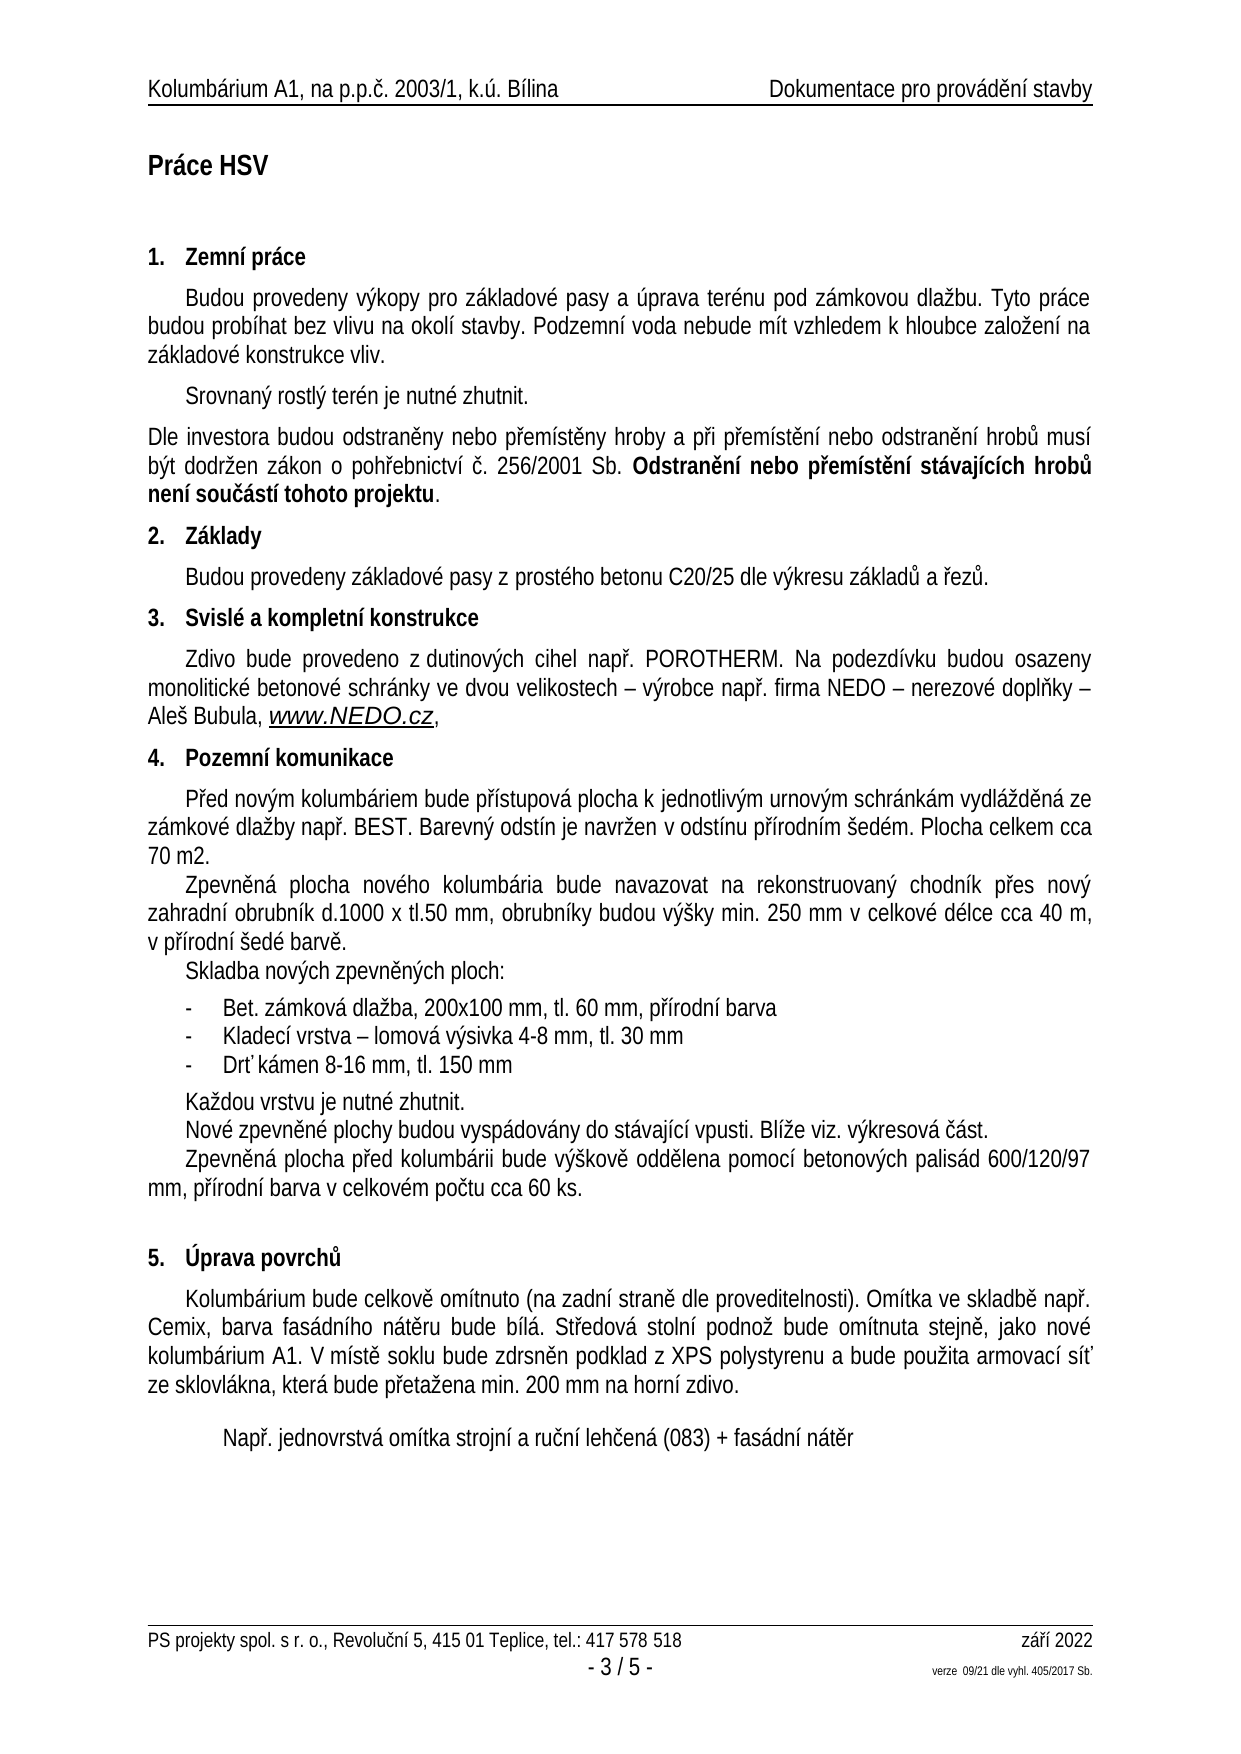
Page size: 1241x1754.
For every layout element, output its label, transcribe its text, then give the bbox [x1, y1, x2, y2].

text Skladba nových zpevněných ploch: [148, 956, 1093, 984]
text Dle investora budou odstraněny nebo přemístěny hroby a při přemístění nebo odstranění hrobů musí být dodržen zákon o pohřebnictví č. 256/2001 Sb. Odstranění nebo přemístění stávajících hrobů není součástí tohoto projektu. [148, 422, 1093, 508]
text Zpevněná plocha před kolumbárii bude výškově oddělena pomocí betonových palisád 600/120/97 mm, přírodní barva v celkovém počtu cca 60 ks. [148, 1144, 1093, 1201]
list Úprava povrchů [148, 1243, 1093, 1271]
list Zemní práce [148, 241, 1093, 270]
text Budou provedeny základové pasy z prostého betonu C20/25 dle výkresu základů a řezů. [148, 562, 1093, 590]
list Bet. zámková dlažba, 200x100 mm, tl. 60 mm, přírodní barva [185, 993, 1093, 1021]
text Srovnaný rostlý terén je nutné zhutnit. [148, 381, 1093, 410]
text Práce HSV [148, 148, 1093, 181]
list Základy [148, 521, 1093, 549]
list Svislé a kompletní konstrukce [148, 603, 1093, 632]
text Budou provedeny výkopy pro základové pasy a úprava terénu pod zámkovou dlažbu. Tyto práce budou probíhat bez vlivu na okolí stavby. Podzemní voda nebude mít vzhledem k hloubce založení na základové konstrukce vliv. [148, 283, 1093, 368]
text Kolumbárium bude celkově omítnuto (na zadní straně dle proveditelnosti). Omítka ve skladbě např. Cemix, barva fasádního nátěru bude bílá. Středová stolní podnož bude omítnuta stejně, jako nové kolumbárium A1. V místě soklu bude zdrsněn podklad z XPS polystyrenu a bude použita armovací síť ze sklovlákna, která bude přetažena min. 200 mm na horní zdivo. [148, 1284, 1093, 1398]
text Každou vrstvu je nutné zhutnit. [148, 1087, 1093, 1116]
list Pozemní komunikace [148, 743, 1093, 771]
text Zdivo bude provedeno z dutinových cihel např. POROTHERM. Na podezdívku budou osazeny monolitické betonové schránky ve dvou velikostech – výrobce např. firma NEDO – nerezové doplňky – Aleš Bubula, www.NEDO.cz, [148, 644, 1093, 730]
list Kladecí vrstva – lomová výsivka 4-8 mm, tl. 30 mm [185, 1021, 1093, 1050]
text Zpevněná plocha nového kolumbária bude navazovat na rekonstruovaný chodník přes nový zahradní obrubník d.1000 x tl.50 mm, obrubníky budou výšky min. 250 mm v celkové délce cca 40 m, v přírodní šedé barvě. [148, 870, 1093, 956]
subtitle Např. jednovrstvá omítka strojní a ruční lehčená (083) + fasádní nátěr [223, 1423, 1093, 1452]
list Drť kámen 8-16 mm, tl. 150 mm [185, 1050, 1093, 1078]
text Nové zpevněné plochy budou vyspádovány do stávající vpusti. Blíže viz. výkresová část. [148, 1116, 1093, 1144]
text Před novým kolumbáriem bude přístupová plocha k jednotlivým urnovým schránkám vydlážděná ze zámkové dlažby např. BEST. Barevný odstín je navržen v odstínu přírodním šedém. Plocha celkem cca 70 m2. [148, 784, 1093, 870]
